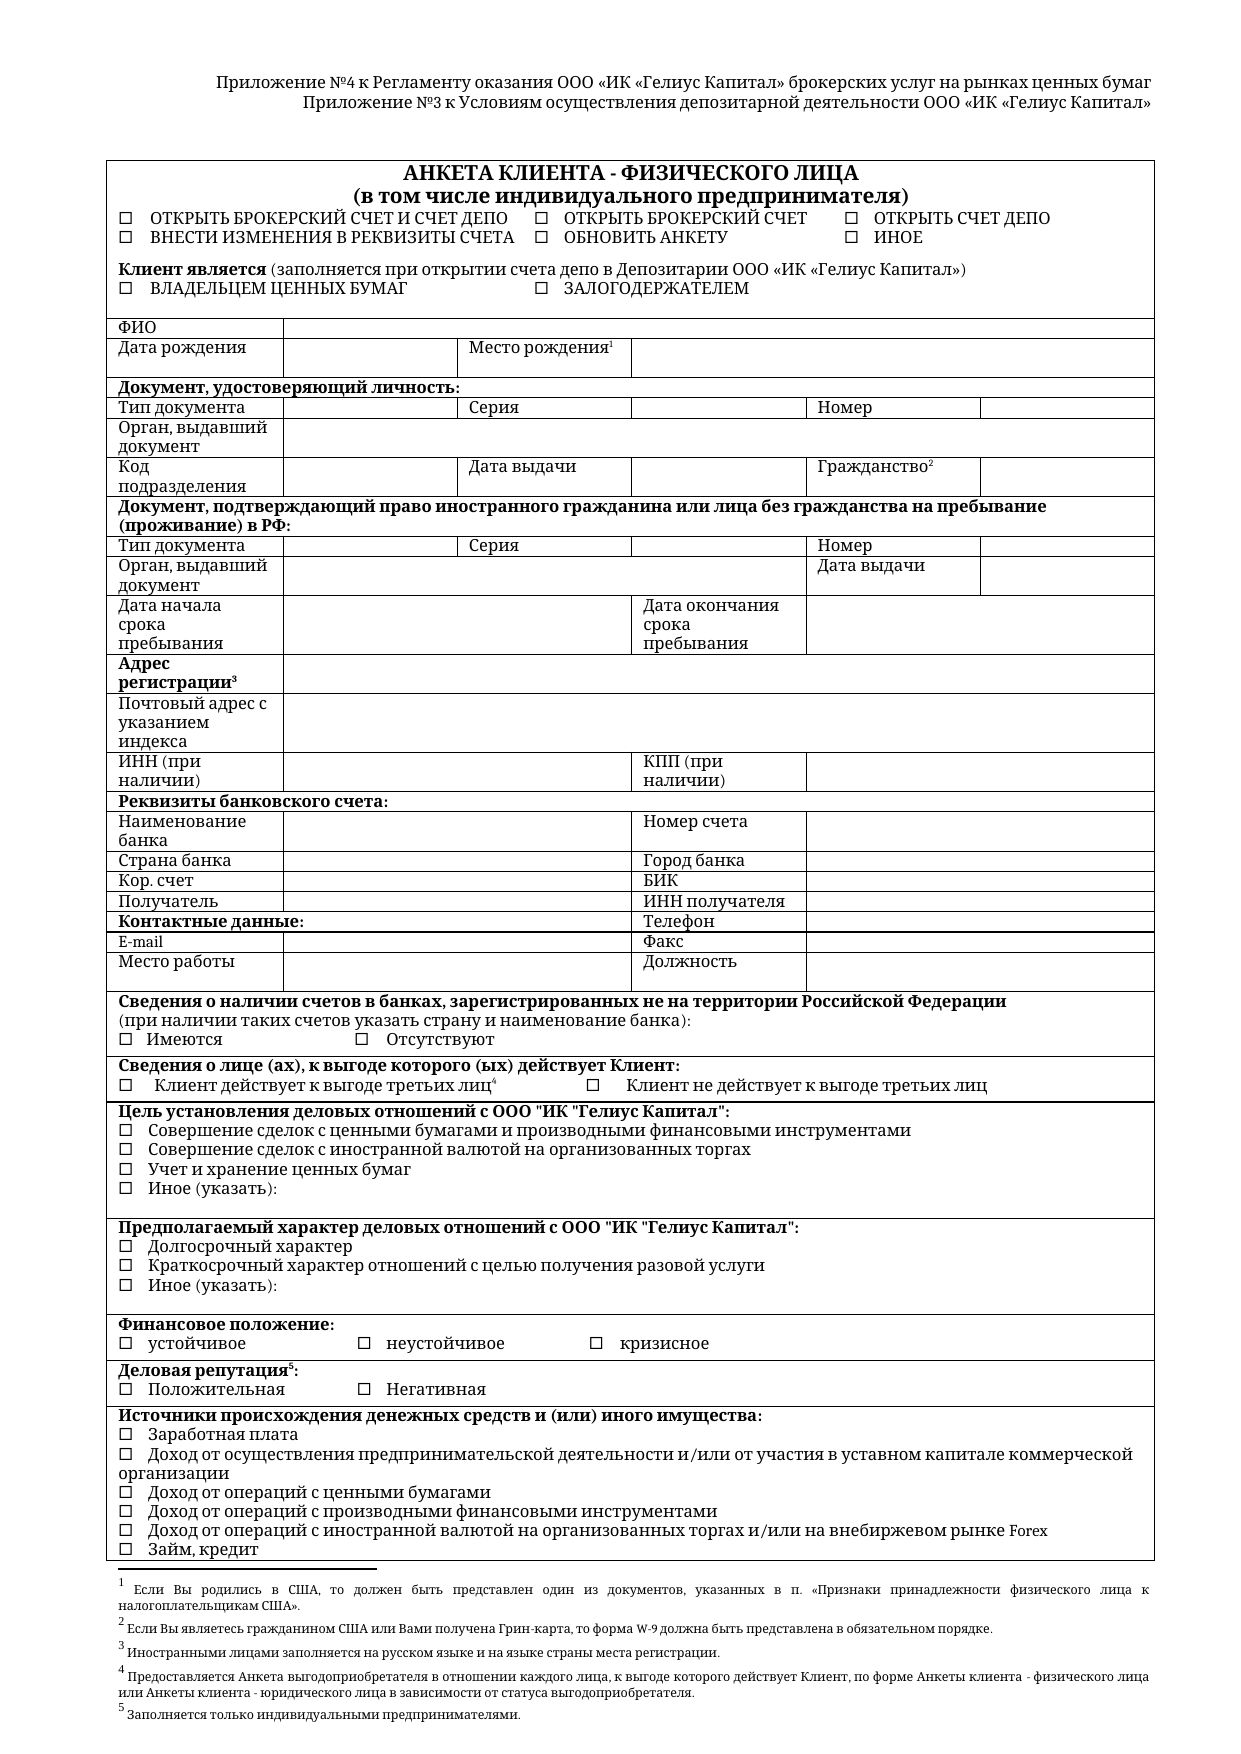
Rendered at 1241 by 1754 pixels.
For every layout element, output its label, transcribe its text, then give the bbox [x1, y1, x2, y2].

table_cell [981, 458, 1154, 496]
table_cell [807, 753, 1154, 791]
table_cell Номер [807, 398, 980, 417]
table_cell Серия [458, 398, 631, 417]
table_cell [807, 872, 1154, 891]
table_cell [284, 872, 631, 891]
table_cell [807, 596, 1154, 654]
table_cell [284, 953, 631, 991]
table_cell ИНН (при наличии) [107, 753, 283, 791]
table_cell [284, 537, 457, 556]
table_cell [284, 892, 631, 911]
table_cell Дата выдачи [807, 557, 980, 595]
table_cell [632, 537, 806, 556]
table_cell [284, 398, 457, 417]
table_cell Дата окончания срока пребывания [632, 596, 806, 654]
table_cell Должность [632, 953, 806, 991]
table_cell Орган, выдавший документ [107, 419, 283, 457]
table_cell Предполагаемый характер деловых отношений с ООО "ИК "Гелиус Капитал": Долгосрочный характер Краткосрочный характер отношений с целью получения разовой услуги Иное (указать): [107, 1219, 1154, 1314]
table_cell [284, 852, 631, 871]
table_cell Кор. счет [107, 872, 283, 891]
table_cell Документ, удостоверяющий личность: [107, 378, 1154, 397]
table_cell Факс [632, 933, 806, 952]
table_cell [284, 557, 806, 595]
table_cell Почтовый адрес с указанием индекса [107, 694, 283, 752]
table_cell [107, 1407, 1154, 1560]
table_cell [284, 812, 631, 851]
table_cell Орган, выдавший документ [107, 557, 283, 595]
table_cell [632, 339, 1154, 377]
table_cell [284, 655, 1154, 693]
table_cell Дата рождения [107, 339, 283, 377]
table_cell Гражданство [807, 458, 980, 496]
table_cell Дата выдачи [458, 458, 631, 496]
table_cell E-mail [107, 933, 283, 952]
table_cell [807, 953, 1154, 991]
table_header АНКЕТА КЛИЕНТА - ФИЗИЧЕСКОГО ЛИЦА (в том числе индивидуального предпринимателя) ОТКРЫТЬ БРОКЕРСКИЙ СЧЕТ И СЧЕТ ДЕПО ОТКРЫТЬ БРОКЕРСКИЙ СЧЕТ ОТКРЫТЬ СЧЕТ ДЕПО ВНЕСТИ ИЗМЕНЕНИЯ В РЕКВИЗИТЫ СЧЕТА ОБНОВИТЬ АНКЕТУ ИНОЕ Клиент является (заполняется при открытии счета депо в Депозитарии ООО «ИК «Гелиус Капитал») ВЛАДЕЛЬЦЕМ ЦЕННЫХ БУМАГ ЗАЛОГОДЕРЖАТЕЛЕМ [107, 161, 1154, 317]
table_cell Цель установления деловых отношений с ООО "ИК "Гелиус Капитал": Совершение сделок с ценными бумагами и производными финансовыми инструментами Совершение сделок с иностранной валютой на организованных торгах Учет и хранение ценных бумаг Иное (указать): [107, 1103, 1154, 1217]
table_cell Контактные данные: [107, 912, 631, 931]
table_cell Наименование банка [107, 812, 283, 851]
table_cell Номер [807, 537, 980, 556]
table_cell Серия [458, 537, 631, 556]
table_cell [807, 933, 1154, 952]
table_cell Тип документа [107, 398, 283, 417]
table_cell Место рождения [458, 339, 631, 377]
table_cell Сведения о лице (ах), к выгоде которого (ых) действует Клиент: Клиент действует к выгоде третьих лиц Клиент не действует к выгоде третьих лиц [107, 1057, 1154, 1101]
table_cell [284, 933, 631, 952]
table_cell [807, 812, 1154, 851]
table_cell Получатель [107, 892, 283, 911]
table_cell [284, 753, 631, 791]
table_cell Адрес регистрации [107, 655, 283, 693]
table_cell Страна банка [107, 852, 283, 871]
table_cell Телефон [632, 912, 806, 931]
table_cell [981, 398, 1154, 417]
table_cell Реквизиты банковского счета: [107, 792, 1154, 811]
table_cell [981, 537, 1154, 556]
table_cell ФИО [107, 319, 283, 338]
table_cell Деловая репутация: Положительная Негативная [107, 1361, 1154, 1406]
table_cell [284, 694, 1154, 752]
table_cell Номер счета [632, 812, 806, 851]
table_cell [284, 339, 457, 377]
table_cell Документ, подтверждающий право иностранного гражданина или лица без гражданства на пребывание (проживание) в РФ: [107, 497, 1154, 536]
table_cell [284, 419, 1154, 457]
table_cell Сведения о наличии счетов в банках, зарегистрированных не на территории Российской Федерации (при наличии таких счетов указать страну и наименование банка): Имеются Отсутствуют [107, 992, 1154, 1056]
table_cell Город банка [632, 852, 806, 871]
table_cell [807, 912, 1154, 931]
table_cell [632, 398, 806, 417]
table_cell [807, 852, 1154, 871]
table_cell Тип документа [107, 537, 283, 556]
table_cell [807, 892, 1154, 911]
table_cell БИК [632, 872, 806, 891]
table_cell [284, 596, 631, 654]
table_cell Дата начала срока пребывания [107, 596, 283, 654]
table_cell Место работы [107, 953, 283, 991]
table_cell Код подразделения [107, 458, 283, 496]
table_cell ИНН получателя [632, 892, 806, 911]
table_cell Финансовое положение: устойчивое неустойчивое кризисное [107, 1315, 1154, 1360]
table_cell [632, 458, 806, 496]
table_cell [284, 458, 457, 496]
table_cell [284, 319, 1154, 338]
table_cell [981, 557, 1154, 595]
table_cell КПП (при наличии) [632, 753, 806, 791]
